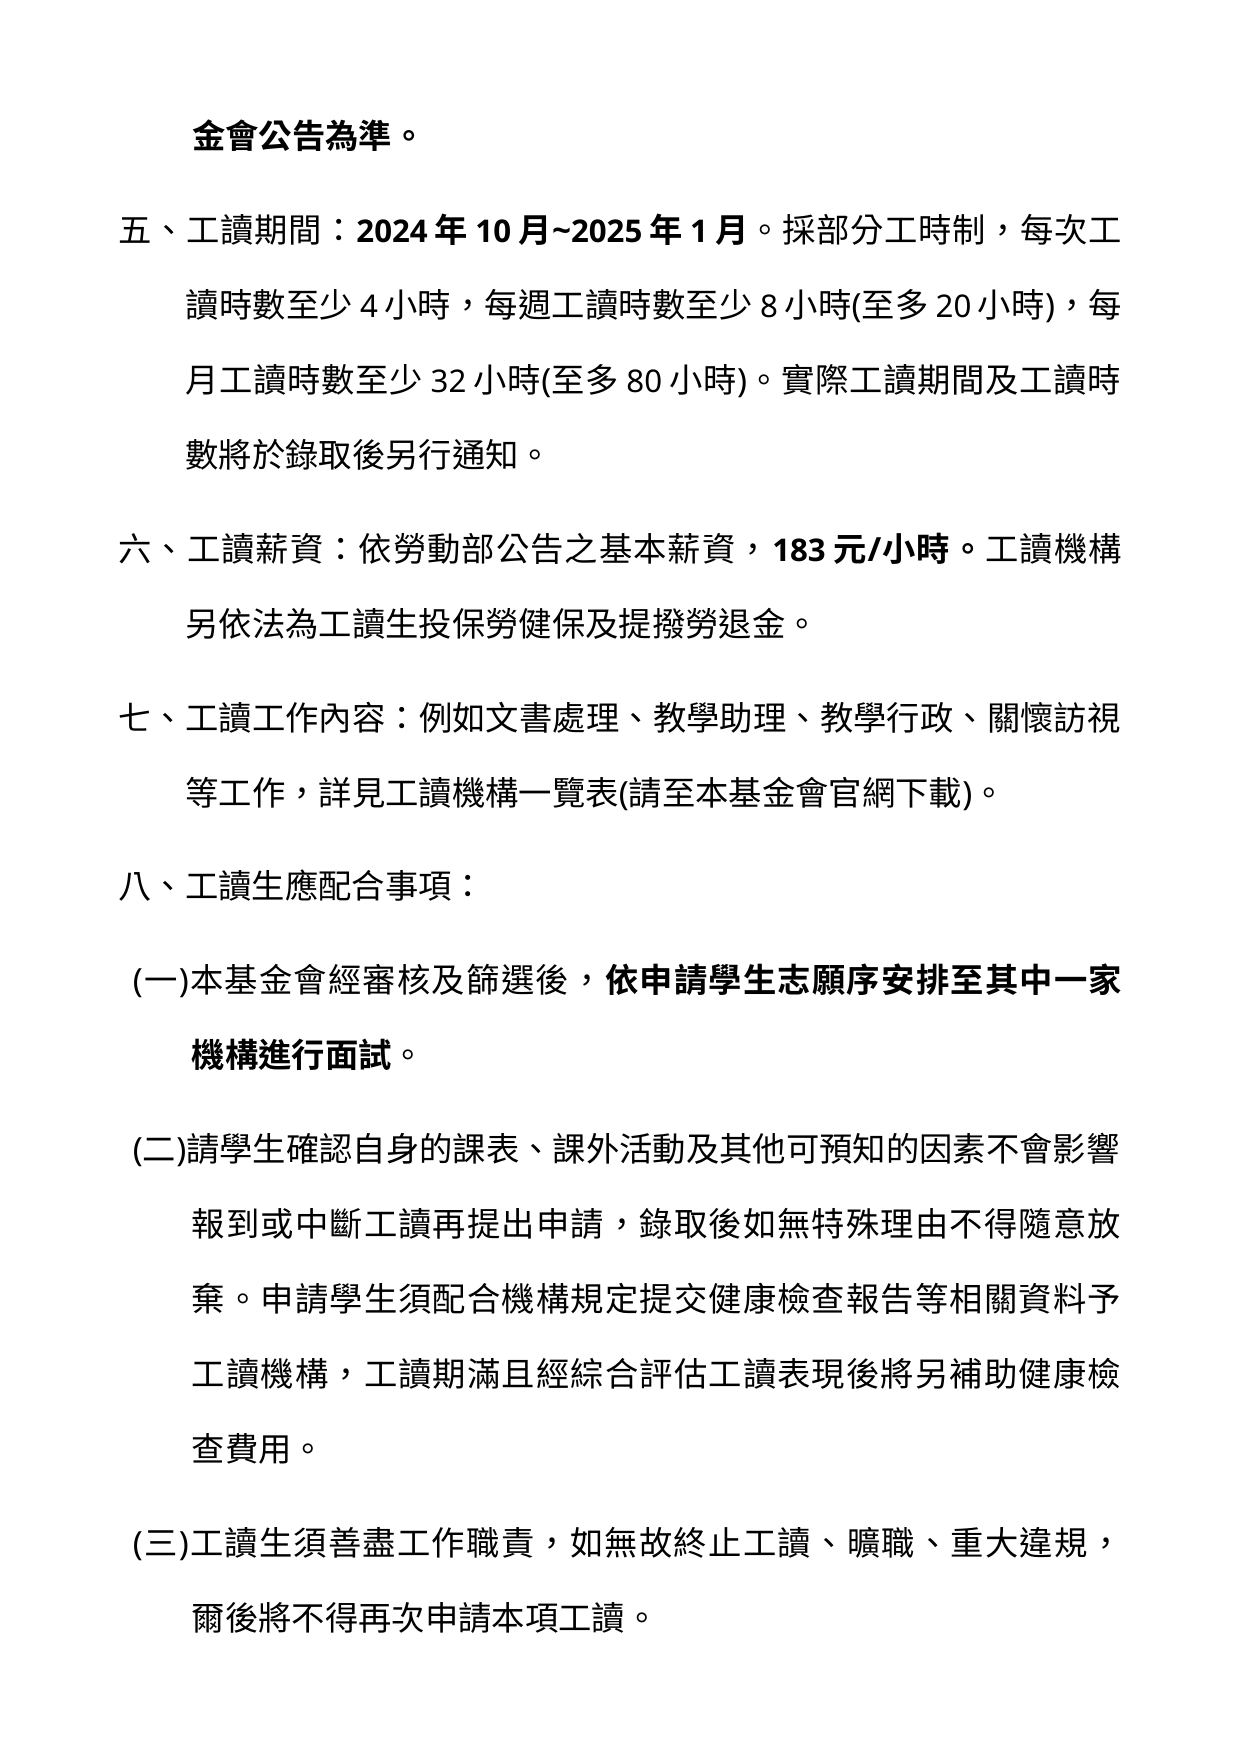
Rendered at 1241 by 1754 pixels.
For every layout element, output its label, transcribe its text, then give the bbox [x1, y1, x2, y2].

text 五、工讀期間：2024年10月~2025年1月。採部分工時制，每次工讀時數至少4小時，每週工讀時數至少8小時(至多20小時)，每月工讀時數至少32小時(至多80小時)。實際工讀期間及工讀時數將於錄取後另行通知。 [118, 191, 1122, 491]
text 六、工讀薪資：依勞動部公告之基本薪資，183元/小時。工讀機構另依法為工讀生投保勞健保及提撥勞退金。 [118, 509, 1122, 659]
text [133, 97, 1122, 172]
text (二)請學生確認自身的課表、課外活動及其他可預知的因素不會影響報到或中斷工讀再提出申請，錄取後如無特殊理由不得隨意放棄。申請學生須配合機構規定提交健康檢查報告等相關資料予工讀機構，工讀期滿且經綜合評估工讀表現後將另補助健康檢查費用。 [133, 1109, 1122, 1484]
text 七、工讀工作內容：例如文書處理、教學助理、教學行政、關懷訪視等工作，詳見工讀機構一覽表(請至本基金會官網下載)。 [118, 678, 1122, 828]
text (一)本基金會經審核及篩選後，依申請學生志願序安排至其中一家 機構進行面試。 [133, 941, 1122, 1091]
text (三)工讀生須善盡工作職責，如無故終止工讀、曠職、重大違規， 爾後將不得再次申請本項工讀。 [133, 1503, 1122, 1653]
text 八、工讀生應配合事項： [118, 847, 1122, 922]
